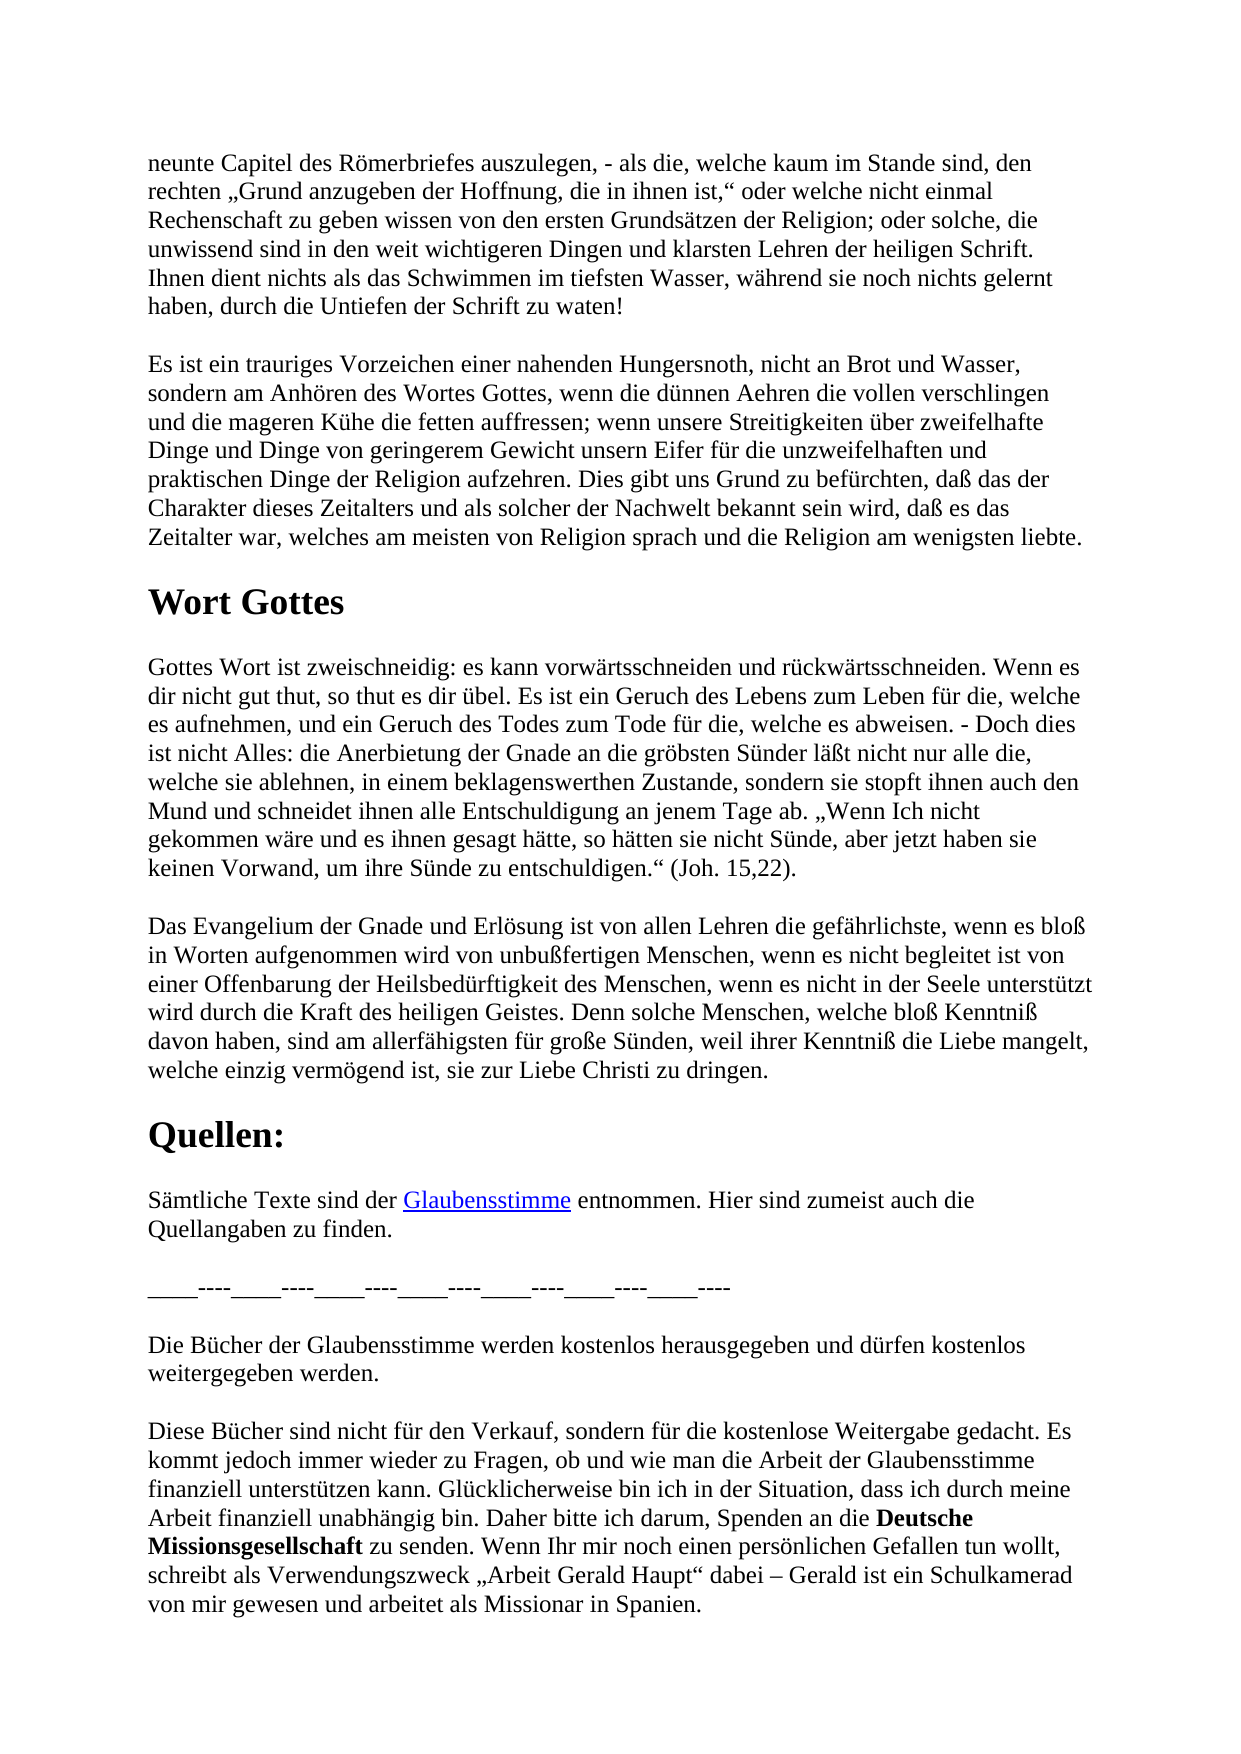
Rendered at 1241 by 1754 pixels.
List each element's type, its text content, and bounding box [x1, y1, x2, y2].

text Das Evangelium der Gnade und Erlösung ist von allen Lehren die gefährlichste, wenn es bloß in Worten aufgenommen wird von unbußfertigen Menschen, wenn es nicht begleitet ist von einer Offenbarung der Heilsbedürftigkeit des Menschen, wenn es nicht in der Seele unterstützt wird durch die Kraft des heiligen Geistes. Denn solche Menschen, welche bloß Kenntniß davon haben, sind am allerfähigsten für große Sünden, weil ihrer Kenntniß die Liebe mangelt, welche einzig vermögend ist, sie zur Liebe Christi zu dringen. [148, 911, 1093, 1084]
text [148, 148, 1093, 320]
text Sämtliche Texte sind der Glaubensstimme entnommen. Hier sind zumeist auch die Quellangaben zu finden. [148, 1185, 1093, 1243]
text Diese Bücher sind nicht für den Verkauf, sondern für die kostenlose Weitergabe gedacht. Es kommt jedoch immer wieder zu Fragen, ob und wie man die Arbeit der Glaubensstimme finanziell unterstützen kann. Glücklicherweise bin ich in der Situation, dass ich durch meine Arbeit finanziell unabhängig bin. Daher bitte ich darum, Spenden an die Deutsche Missionsgesellschaft zu senden. Wenn Ihr mir noch einen persönlichen Gefallen tun wollt, schreibt als Verwendungszweck „Arbeit Gerald Haupt“ dabei – Gerald ist ein Schulkamerad von mir gewesen und arbeitet als Missionar in Spanien. [148, 1416, 1093, 1618]
text Es ist ein trauriges Vorzeichen einer nahenden Hungersnoth, nicht an Brot und Wasser, sondern am Anhören des Wortes Gottes, wenn die dünnen Aehren die vollen verschlingen und die mageren Kühe die fetten auffressen; wenn unsere Streitigkeiten über zweifelhafte Dinge und Dinge von geringerem Gewicht unsern Eifer für die unzweifelhaften und praktischen Dinge der Religion aufzehren. Dies gibt uns Grund zu befürchten, daß das der Charakter dieses Zeitalters und als solcher der Nachwelt bekannt sein wird, daß es das Zeitalter war, welches am meisten von Religion sprach und die Religion am wenigsten liebte. [148, 349, 1093, 551]
text Gottes Wort ist zweischneidig: es kann vorwärtsschneiden und rückwärtsschneiden. Wenn es dir nicht gut thut, so thut es dir übel. Es ist ein Geruch des Lebens zum Leben für die, welche es aufnehmen, und ein Geruch des Todes zum Tode für die, welche es abweisen. - Doch dies ist nicht Alles: die Anerbietung der Gnade an die gröbsten Sünder läßt nicht nur alle die, welche sie ablehnen, in einem beklagenswerthen Zustande, sondern sie stopft ihnen auch den Mund und schneidet ihnen alle Entschuldigung an jenem Tage ab. „Wenn Ich nicht gekommen wäre und es ihnen gesagt hätte, so hätten sie nicht Sünde, aber jetzt haben sie keinen Vorwand, um ihre Sünde zu entschuldigen.“ (Joh. 15,22). [148, 652, 1093, 882]
text Die Bücher der Glaubensstimme werden kostenlos herausgegeben und dürfen kostenlos weitergegeben werden. [148, 1330, 1093, 1387]
subtitle Wort Gottes [148, 580, 1093, 623]
text ____----____----____----____----____----____----____---- [148, 1272, 1093, 1301]
subtitle Quellen: [148, 1113, 1093, 1156]
